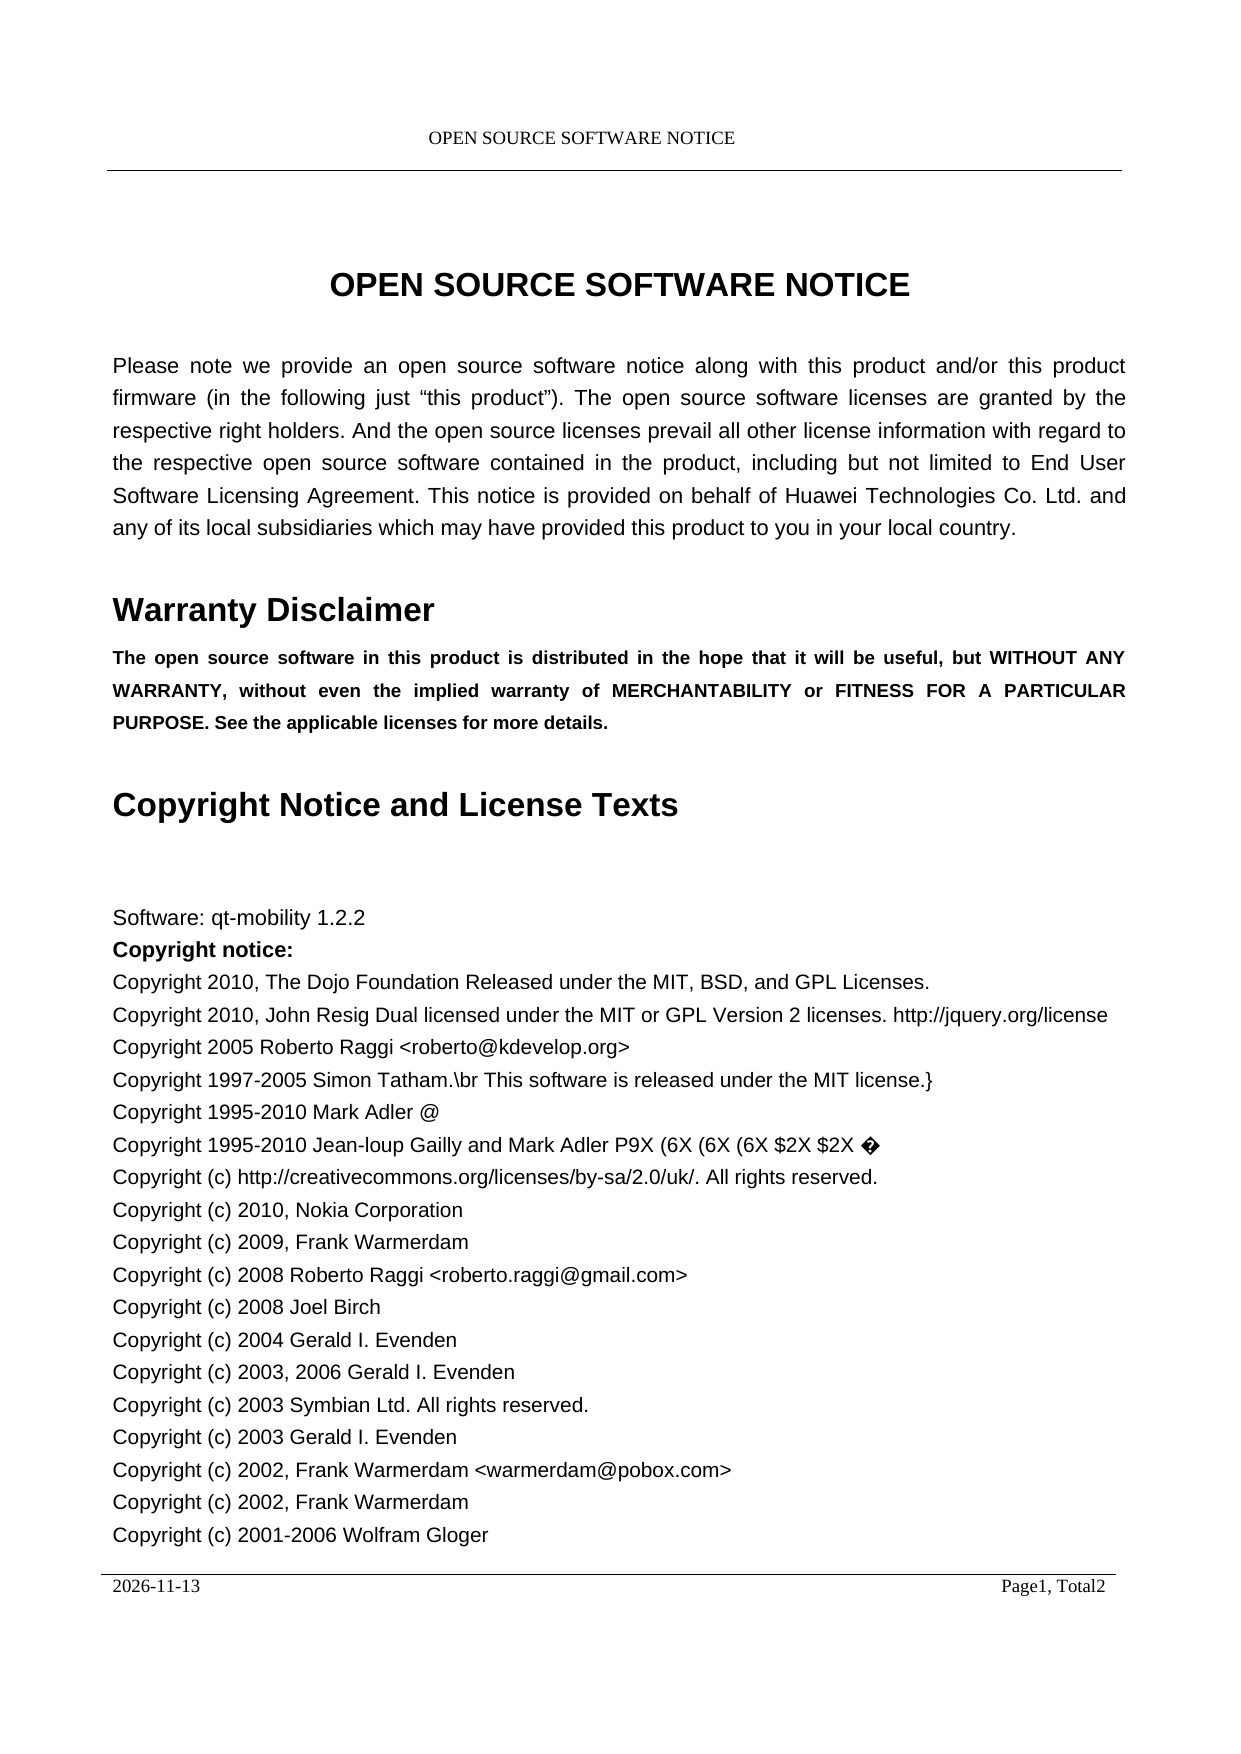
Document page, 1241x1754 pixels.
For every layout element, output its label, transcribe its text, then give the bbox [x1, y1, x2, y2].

text Copyright (c) 2001-2006 Wolfram Gloger [112, 1518, 1128, 1551]
text Copyright 1995-2010 Jean-loup Gailly and Mark Adler P9X (6X (6X (6X $2X $2X � [112, 1128, 1128, 1161]
text Copyright 2010, John Resig Dual licensed under the MIT or GPL Version 2 licenses. http://jquery.org/license [112, 998, 1128, 1031]
text Copyright (c) 2003 Symbian Ltd. All rights reserved. [112, 1388, 1128, 1421]
text Copyright (c) 2009, Frank Warmerdam [112, 1226, 1128, 1258]
text Warranty Disclaimer [112, 576, 1128, 641]
text Copyright (c) http://creativecommons.org/licenses/by-sa/2.0/uk/. All rights reserved. [112, 1161, 1128, 1193]
text Copyright (c) 2004 Gerald I. Evenden [112, 1323, 1128, 1356]
text Copyright (c) 2010, Nokia Corporation [112, 1193, 1128, 1226]
text Copyright Notice and License Texts [112, 771, 1128, 836]
text Copyright 1997-2005 Simon Tatham.\br This software is released under the MIT license.} [112, 1063, 1128, 1096]
text Copyright notice: [112, 933, 1128, 966]
text Software: qt-mobility 1.2.2 [112, 901, 1128, 933]
text Copyright (c) 2008 Roberto Raggi <roberto.raggi@gmail.com> [112, 1258, 1128, 1291]
text OPEN SOURCE SOFTWARE NOTICE [112, 251, 1128, 316]
text Copyright (c) 2008 Joel Birch [112, 1291, 1128, 1323]
text Please note we provide an open source software notice along with this product and/or this product firmware (in the following just “this product”). The open source software licenses are granted by the respective right holders. And the open source licenses prevail all other license information with regard to the respective open source software contained in the product, including but not limited to End User Software Licensing Agreement. This notice is provided on behalf of Huawei Technologies Co. Ltd. and any of its local subsidiaries which may have provided this product to you in your local country. [112, 349, 1128, 544]
text Copyright (c) 2002, Frank Warmerdam [112, 1486, 1128, 1518]
text Copyright 2005 Roberto Raggi <roberto@kdevelop.org> [112, 1031, 1128, 1063]
text Copyright (c) 2003 Gerald I. Evenden [112, 1421, 1128, 1453]
text Copyright 1995-2010 Mark Adler @ [112, 1096, 1128, 1128]
text Copyright (c) 2002, Frank Warmerdam <warmerdam@pobox.com> [112, 1453, 1128, 1486]
text Copyright 2010, The Dojo Foundation Released under the MIT, BSD, and GPL Licenses. [112, 966, 1128, 998]
text The open source software in this product is distributed in the hope that it will be useful, but WITHOUT ANY WARRANTY, without even the implied warranty of MERCHANTABILITY or FITNESS FOR A PARTICULAR PURPOSE. See the applicable licenses for more details. [112, 641, 1128, 739]
text Copyright (c) 2003, 2006 Gerald I. Evenden [112, 1356, 1128, 1388]
